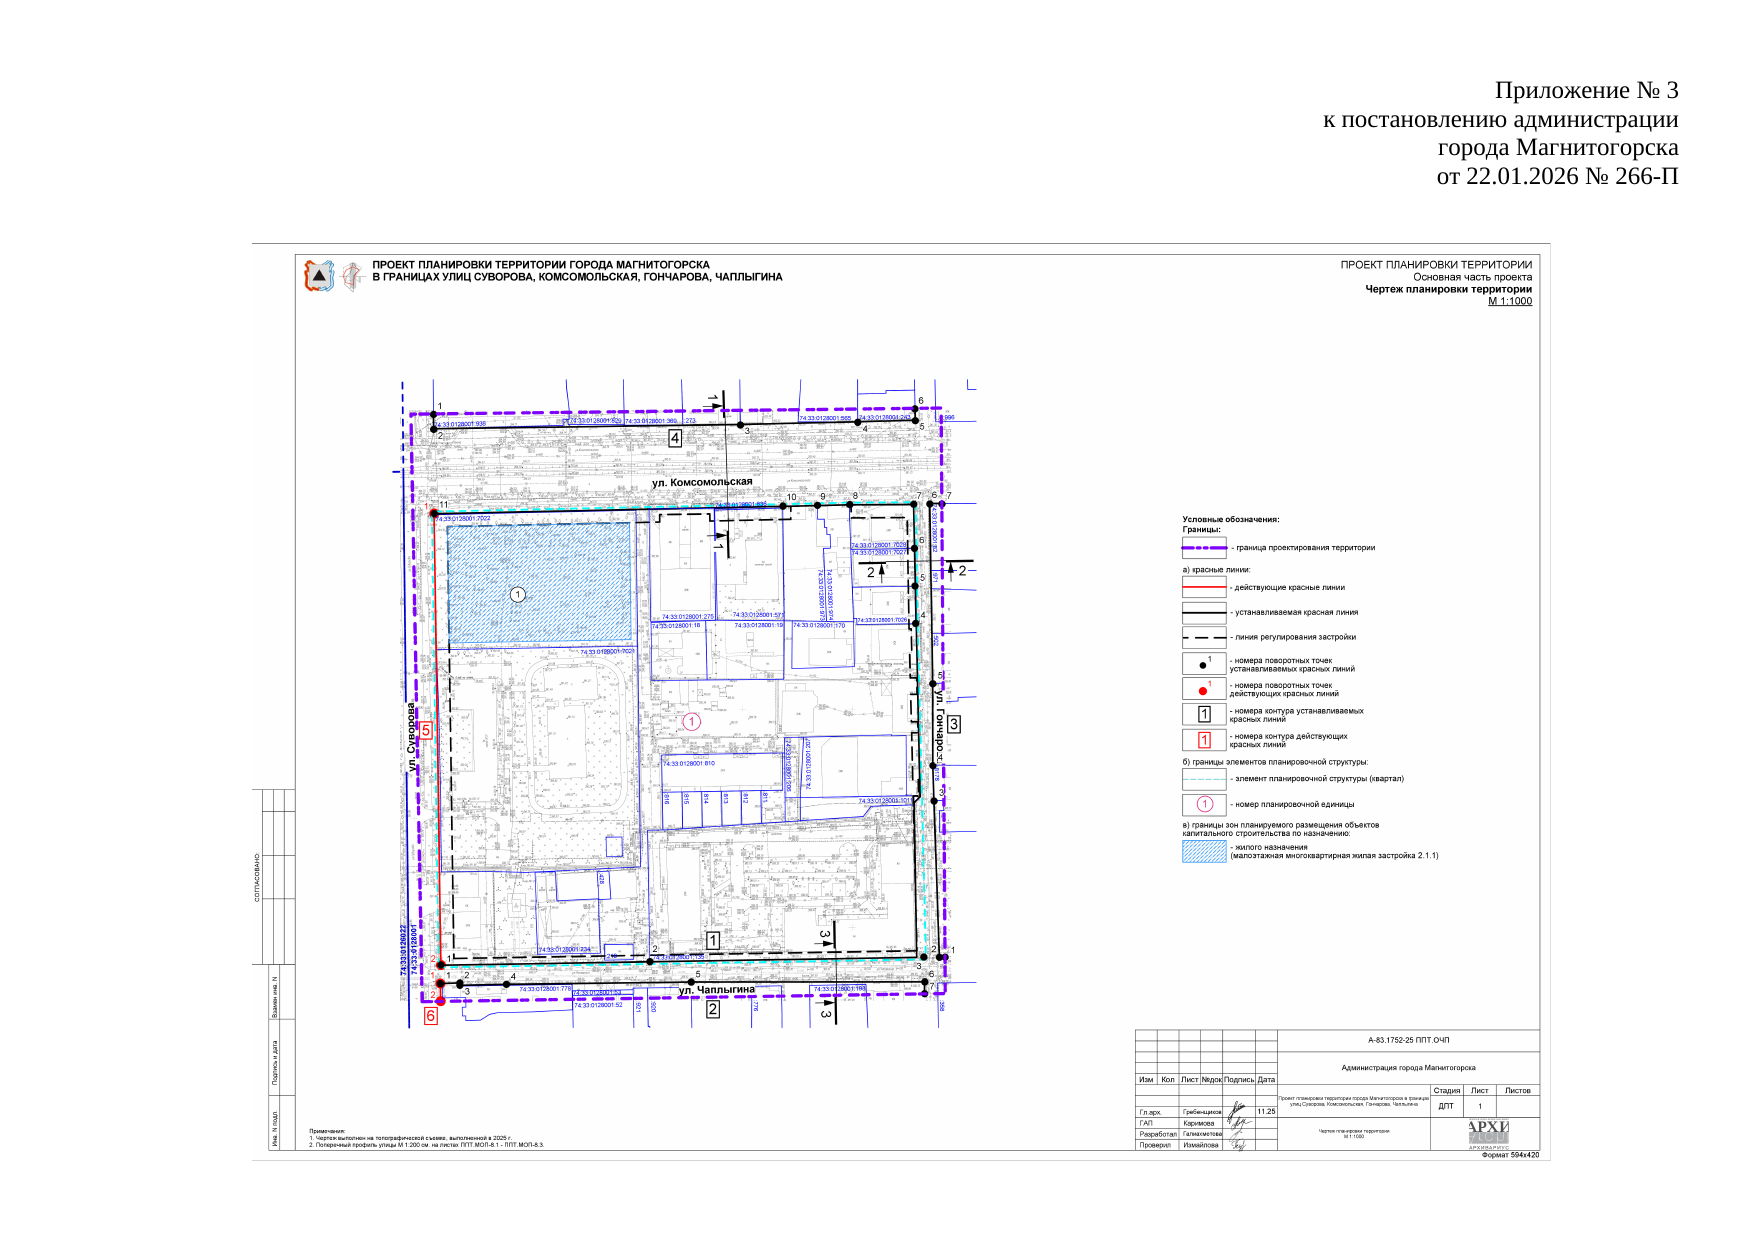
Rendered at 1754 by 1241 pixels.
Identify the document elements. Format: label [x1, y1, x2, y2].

picture [252, 243, 1551, 1161]
